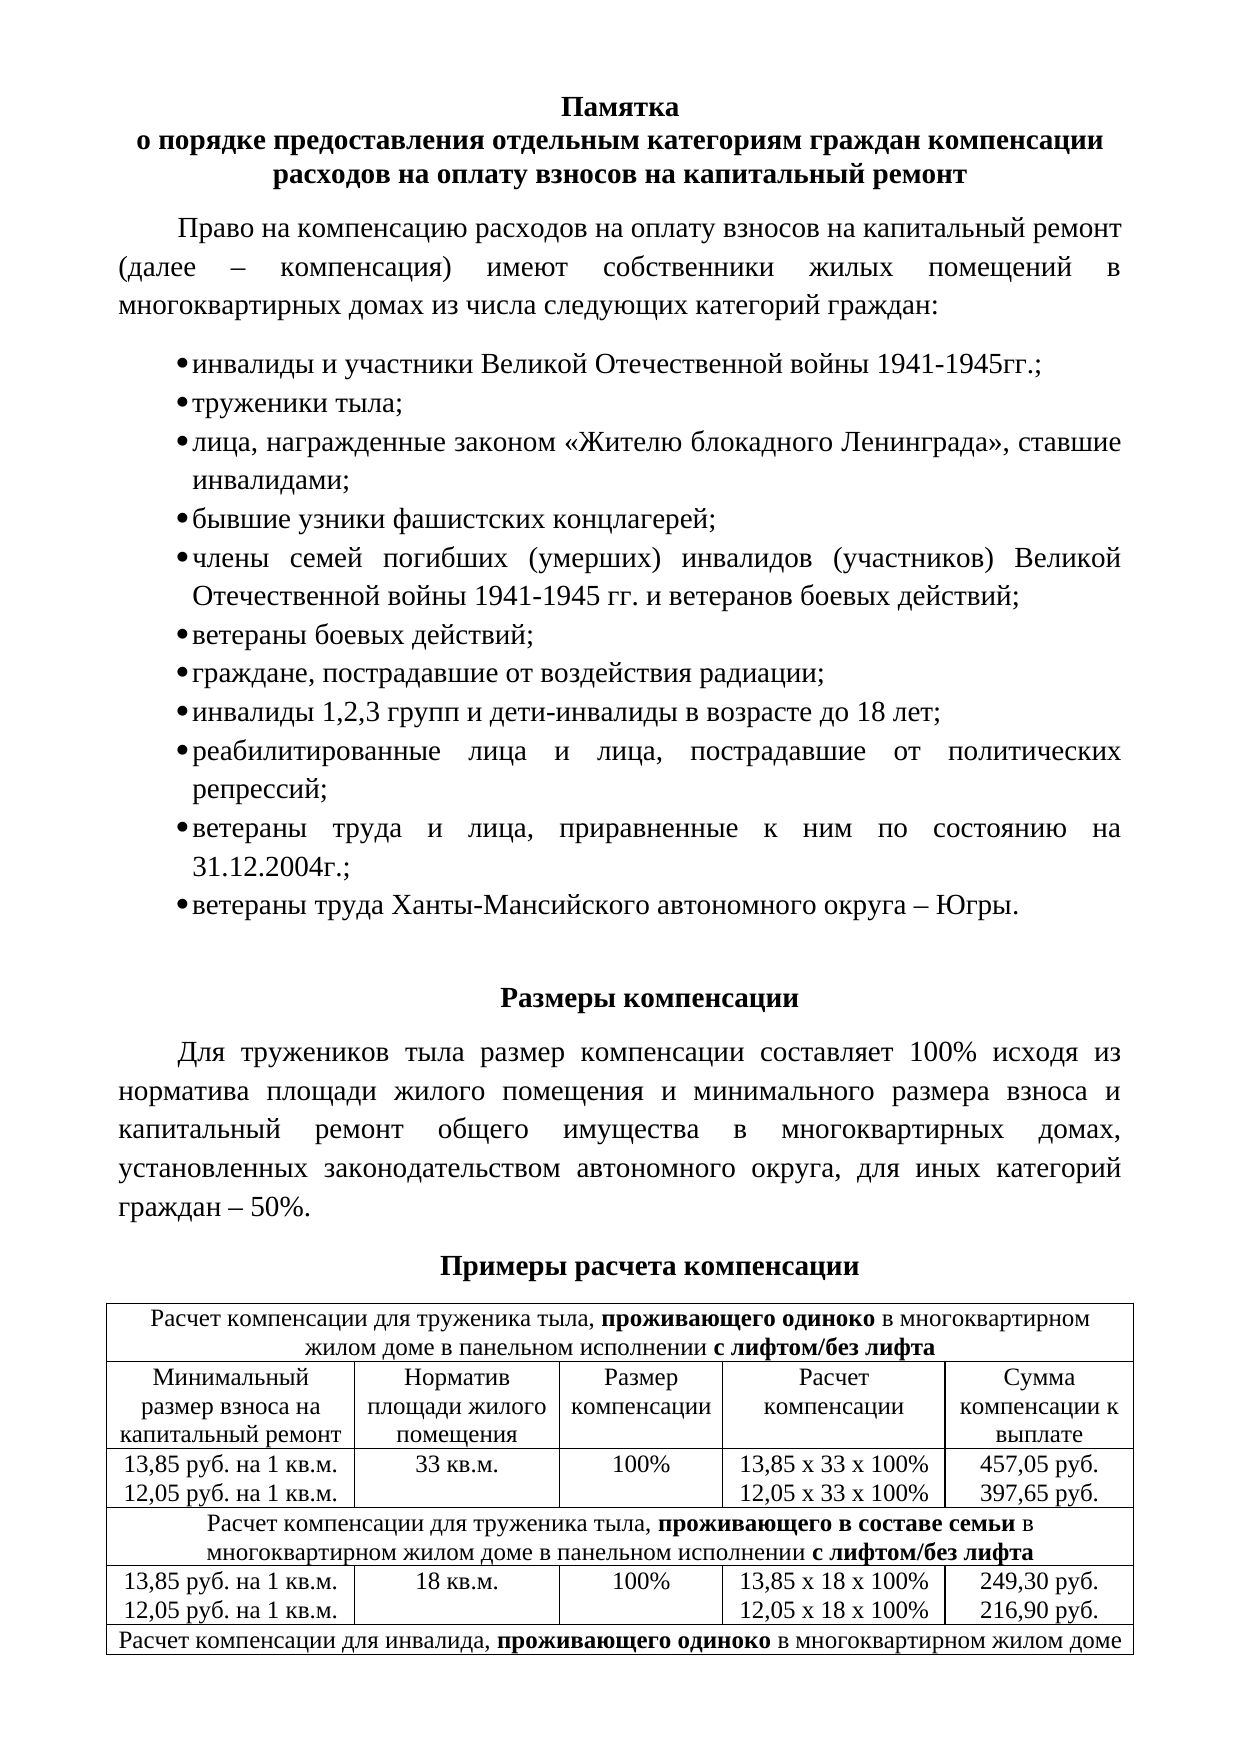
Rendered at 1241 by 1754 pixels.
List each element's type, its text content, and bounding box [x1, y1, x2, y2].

table_cell Минимальный размер взноса на капитальный ремонт [107, 1362, 354, 1448]
text Для тружеников тыла размер компенсации составляет 100% исходя из норматива площади жилого помещения и минимального размера взноса и капитальный ремонт общего имущества в многоквартирных домах, установленных законодательством автономного округа, для иных категорий граждан – 50%. [118, 1034, 1122, 1222]
list ветераны труда Ханты-Мансийского автономного округа – Югры. [177, 887, 1122, 921]
table_cell 100% [560, 1566, 722, 1624]
list бывшие узники фашистских концлагерей; [177, 501, 1122, 535]
list инвалиды 1,2,3 групп и дети-инвалиды в возрасте до 18 лет; [177, 694, 1122, 728]
table_cell Размер компенсации [560, 1362, 722, 1448]
table_cell 13,85 х 33 х 100% 12,05 х 33 х 100% [723, 1449, 944, 1507]
list граждане, пострадавшие от воздействия радиации; [177, 656, 1122, 689]
table_cell 457,05 руб. 397,65 руб. [946, 1449, 1133, 1507]
table_cell Норматив площади жилого помещения [355, 1362, 559, 1448]
list инвалиды и участники Великой Отечественной войны 1941-1945гг.; [177, 347, 1122, 380]
list ветераны труда и лица, приравненные к ним по состоянию на 31.12.2004г.; [177, 810, 1122, 882]
table_cell Расчет компенсации для труженика тыла, проживающего в составе семьи в многоквартирном жилом доме в панельном исполнении с лифтом/без лифта [107, 1508, 1133, 1565]
table_cell 13,85 руб. на 1 кв.м. 12,05 руб. на 1 кв.м. [107, 1449, 354, 1507]
list ветераны боевых действий; [177, 617, 1122, 651]
list труженики тыла; [177, 385, 1122, 419]
table_cell 100% [560, 1449, 722, 1507]
table_cell 249,30 руб. 216,90 руб. [946, 1566, 1133, 1624]
table_cell 13,85 х 18 х 100% 12,05 х 18 х 100% [723, 1566, 944, 1624]
table_cell Сумма компенсации к выплате [946, 1362, 1133, 1448]
text Примеры расчета компенсации [118, 1248, 1122, 1282]
list реабилитированные лица и лица, пострадавшие от политических репрессий; [177, 733, 1122, 805]
list лица, награжденные законом «Жителю блокадного Ленинграда», ставшие инвалидами; [177, 424, 1122, 496]
table_cell 33 кв.м. [355, 1449, 559, 1507]
table_header Расчет компенсации для труженика тыла, проживающего одиноко в многоквартирном жилом доме в панельном исполнении с лифтом/без лифта [107, 1304, 1133, 1361]
table_cell Расчет компенсации [723, 1362, 944, 1448]
text о порядке предоставления отдельным категориям граждан компенсации расходов на оплату взносов на капитальный ремонт [118, 122, 1122, 189]
list члены семей погибших (умерших) инвалидов (участников) Великой Отечественной войны 1941-1945 гг. и ветеранов боевых действий; [177, 540, 1122, 612]
text Право на компенсацию расходов на оплату взносов на капитальный ремонт (далее – компенсация) имеют собственники жилых помещений в многоквартирных домах из числа следующих категорий граждан: [118, 210, 1122, 321]
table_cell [107, 1566, 354, 1624]
text Размеры компенсации [118, 980, 1122, 1014]
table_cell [107, 1625, 1133, 1654]
text Памятка [118, 89, 1122, 122]
table_cell 18 кв.м. [355, 1566, 559, 1624]
